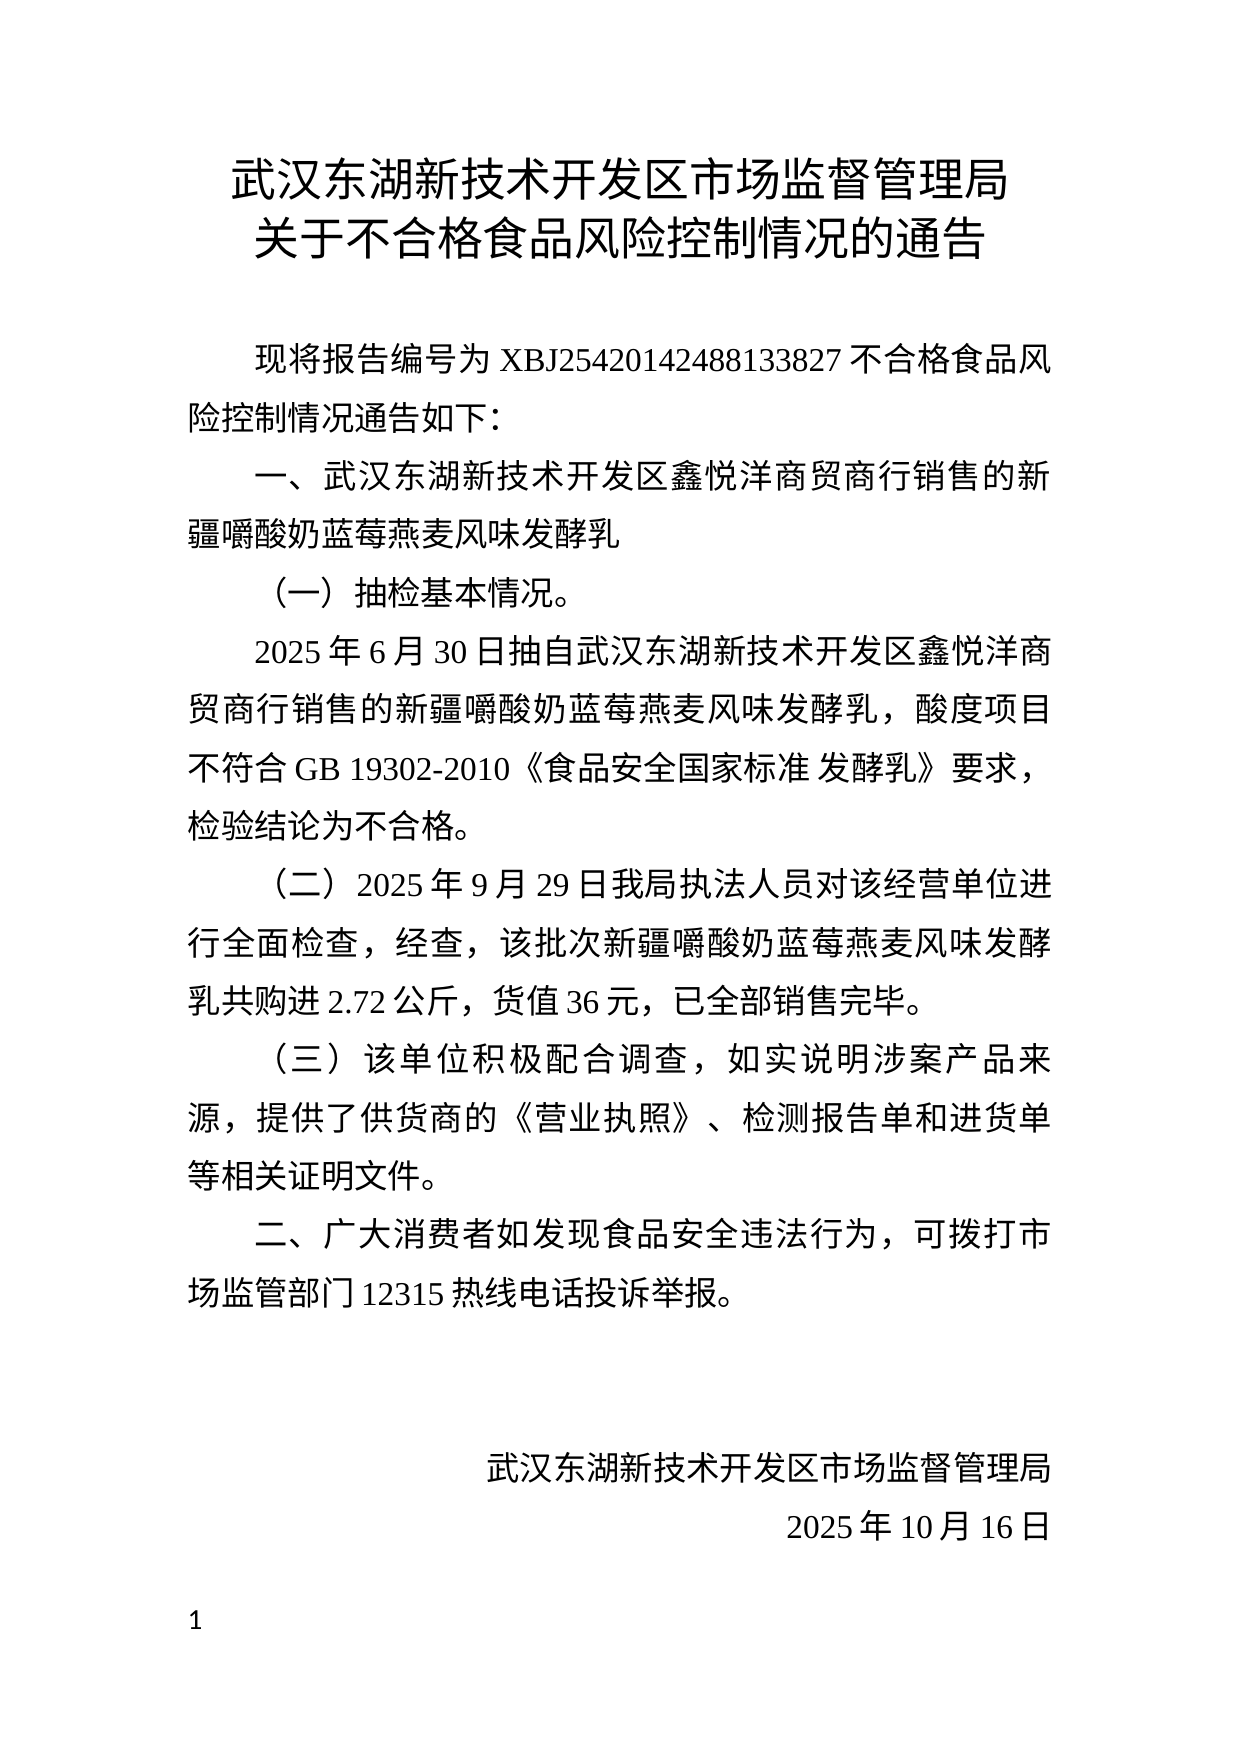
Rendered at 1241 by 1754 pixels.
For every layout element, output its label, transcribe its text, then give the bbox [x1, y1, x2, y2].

text 关于不合格食品风险控制情况的通告 [187, 208, 1053, 267]
list （三）该单位积极配合调查，如实说明涉案产品来源，提供了供货商的《营业执照》、检测报告单和进货单等相关证明文件。 [187, 1025, 1053, 1200]
list 一、武汉东湖新技术开发区鑫悦洋商贸商行销售的新疆嚼酸奶蓝莓燕麦风味发酵乳 [187, 442, 1053, 558]
text 武汉东湖新技术开发区市场监督管理局 [187, 1433, 1053, 1492]
text 2025年10月16日 [187, 1492, 1053, 1550]
list 2025年6月30日抽自武汉东湖新技术开发区鑫悦洋商贸商行销售的新疆嚼酸奶蓝莓燕麦风味发酵乳，酸度项目不符合GB 19302-2010《食品安全国家标准 发酵乳》要求，检验结论为不合格。 [187, 617, 1053, 850]
list 二、广大消费者如发现食品安全违法行为，可拨打市场监管部门12315热线电话投诉举报。 [187, 1200, 1053, 1317]
text 现将报告编号为XBJ25420142488133827不合格食品风险控制情况通告如下： [187, 325, 1053, 442]
list （一）抽检基本情况。 [254, 558, 1053, 617]
list （二）2025年9月29日我局执法人员对该经营单位进行全面检查，经查，该批次新疆嚼酸奶蓝莓燕麦风味发酵乳共购进2.72公斤，货值36元，已全部销售完毕。 [187, 850, 1053, 1025]
text 武汉东湖新技术开发区市场监督管理局 [187, 150, 1053, 208]
